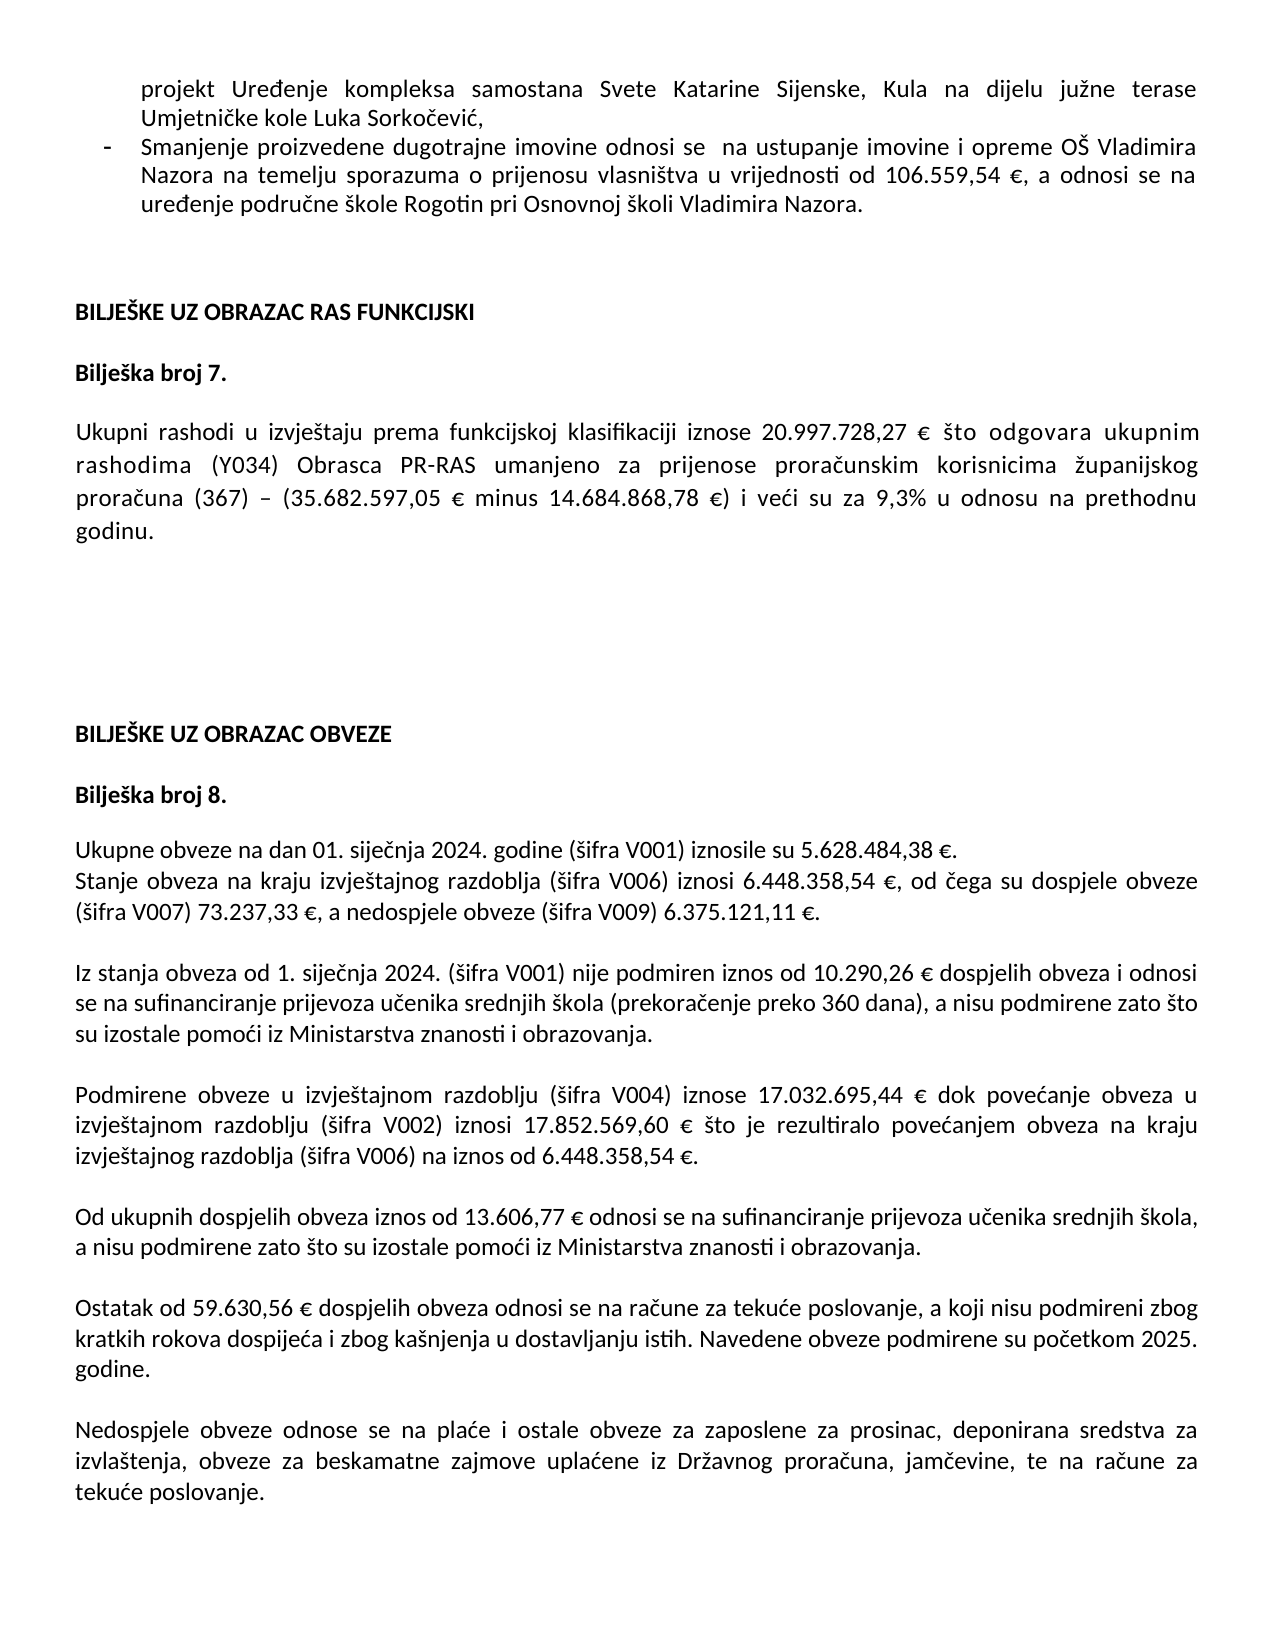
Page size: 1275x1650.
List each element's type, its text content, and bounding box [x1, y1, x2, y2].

text BILJEŠKE UZ OBRAZAC OBVEZE [75, 718, 1200, 749]
text Podmirene obveze u izvještajnom razdoblju (šifra V004) iznose 17.032.695,44 € dok povećanje obveza u izvještajnom razdoblju (šifra V002) iznosi 17.852.569,60 € što je rezultiralo povećanjem obveza na kraju izvještajnog razdoblja (šifra V006) na iznos od 6.448.358,54 €. [75, 1079, 1200, 1170]
text Od ukupnih dospjelih obveza iznos od 13.606,77 € odnosi se na sufinanciranje prijevoza učenika srednjih škola, a nisu podmirene zato što su izostale pomoći iz Ministarstva znanosti i obrazovanja. [75, 1201, 1200, 1262]
text Ostatak od 59.630,56 € dospjelih obveza odnosi se na račune za tekuće poslovanje, a koji nisu podmireni zbog kratkih rokova dospijeća i zbog kašnjenja u dostavljanju istih. Navedene obveze podmirene su početkom 2025. godine. [75, 1292, 1200, 1384]
text BILJEŠKE UZ OBRAZAC RAS FUNKCIJSKI [75, 296, 1200, 326]
text Bilješka broj 8. [75, 779, 1200, 810]
text Ukupni rashodi u izvještaju prema funkcijskoj klasifikaciji iznose 20.997.728,27 € što odgovara ukupnim rashodima (Y034) Obrasca PR-RAS umanjeno za prijenose proračunskim korisnicima županijskog proračuna (367) – (35.682.597,05 € minus 14.684.868,78 €) i veći su za 9,3% u odnosu na prethodnu godinu. [76, 416, 1200, 546]
text Bilješka broj 7. [75, 357, 1200, 387]
text Ukupne obveze na dan 01. siječnja 2024. godine (šifra V001) iznosile su 5.628.484,38 €. [75, 835, 1200, 865]
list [103, 75, 1199, 132]
list Smanjenje proizvedene dugotrajne imovine odnosi se na ustupanje imovine i opreme OŠ Vladimira Nazora na temelju sporazuma o prijenosu vlasništva u vrijednosti od 106.559,54 €, a odnosi se na uređenje područne škole Rogotin pri Osnovnoj školi Vladimira Nazora. [103, 132, 1199, 218]
text Iz stanja obveza od 1. siječnja 2024. (šifra V001) nije podmiren iznos od 10.290,26 € dospjelih obveza i odnosi se na sufinanciranje prijevoza učenika srednjih škola (prekoračenje preko 360 dana), a nisu podmirene zato što su izostale pomoći iz Ministarstva znanosti i obrazovanja. [75, 957, 1200, 1048]
text Stanje obveza na kraju izvještajnog razdoblja (šifra V006) iznosi 6.448.358,54 €, od čega su dospjele obveze (šifra V007) 73.237,33 €, a nedospjele obveze (šifra V009) 6.375.121,11 €. [75, 865, 1200, 926]
text Nedospjele obveze odnose se na plaće i ostale obveze za zaposlene za prosinac, deponirana sredstva za izvlaštenja, obveze za beskamatne zajmove uplaćene iz Državnog proračuna, jamčevine, te na račune za tekuće poslovanje. [75, 1414, 1200, 1506]
